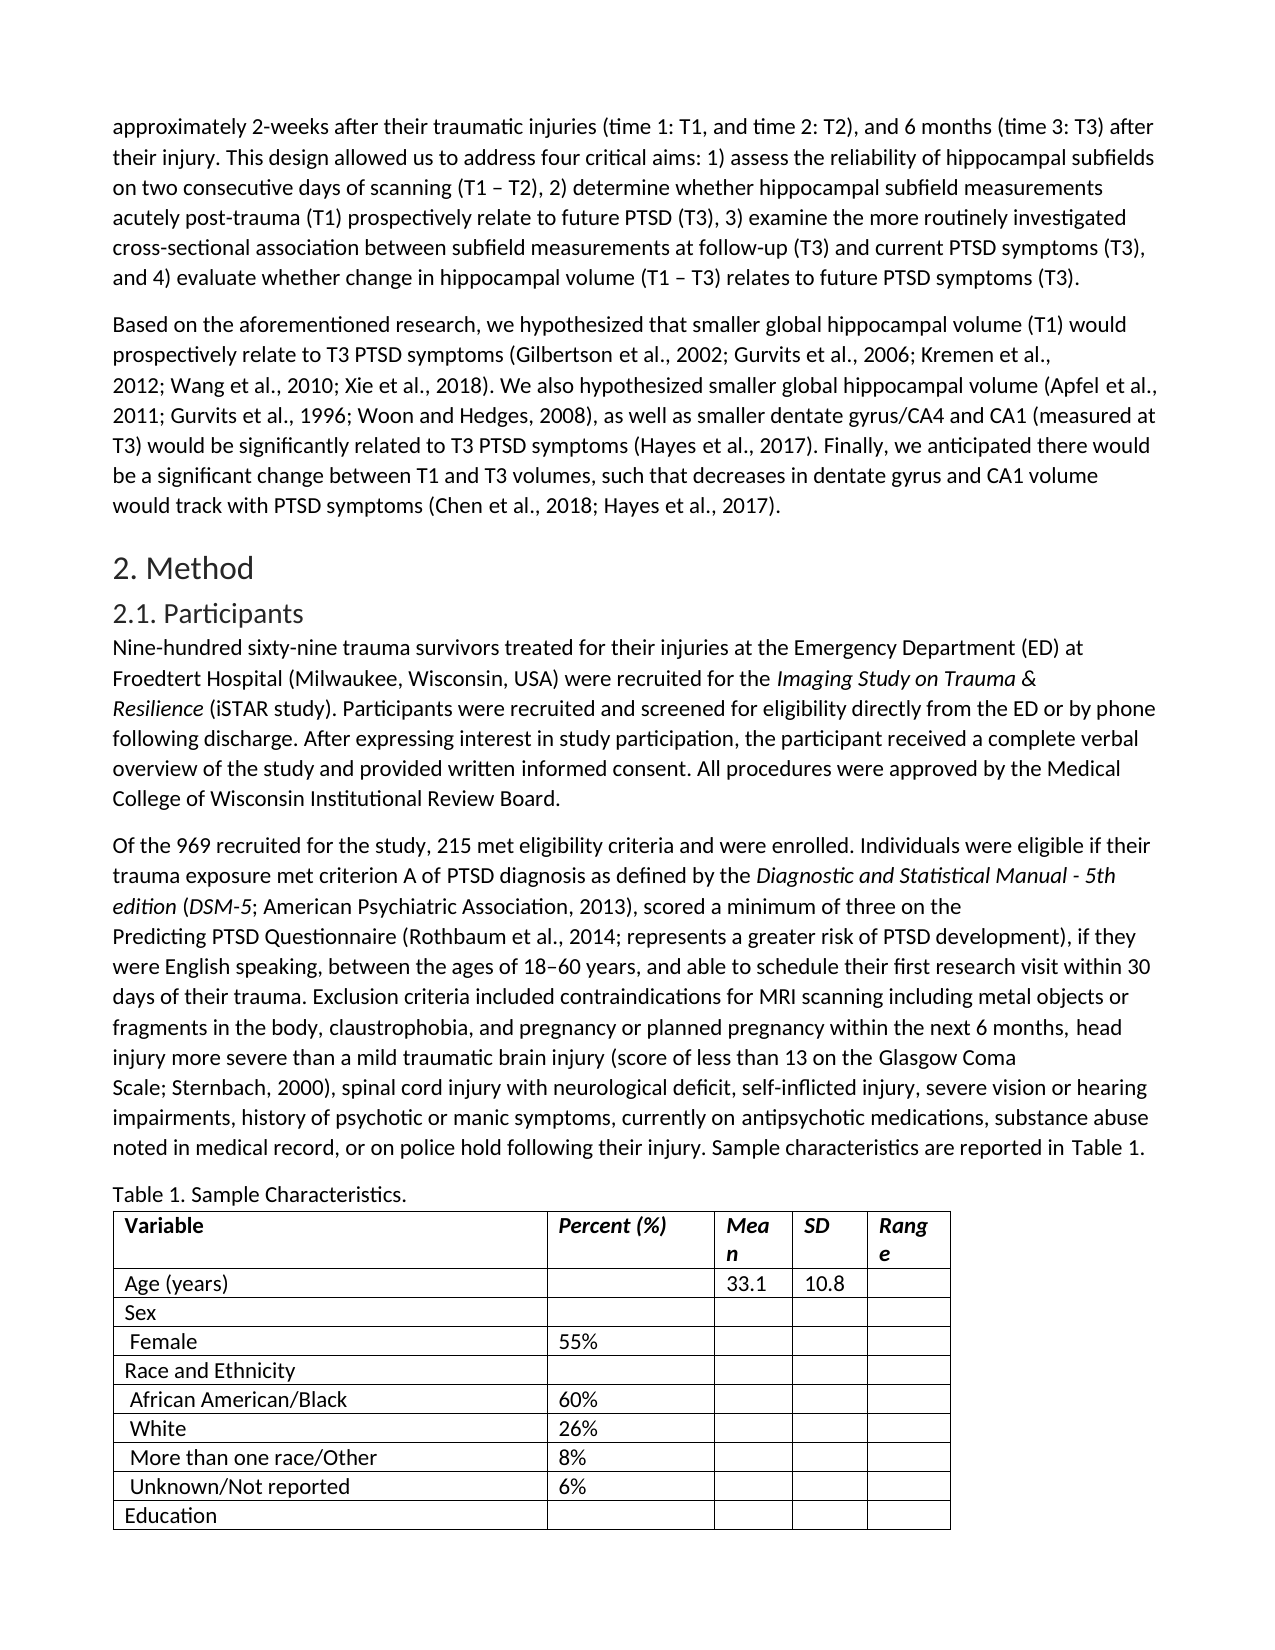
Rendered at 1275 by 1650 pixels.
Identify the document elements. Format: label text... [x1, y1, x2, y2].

table_cell [793, 1414, 867, 1442]
table_cell 55% [548, 1327, 714, 1355]
subtitle 2.1. Participants [112, 595, 1162, 631]
table_cell [548, 1356, 714, 1384]
table_cell [548, 1269, 714, 1297]
table_cell [715, 1443, 792, 1471]
subtitle 2. Method [112, 547, 1162, 588]
table_cell 8% [548, 1443, 714, 1471]
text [112, 112, 1162, 292]
table_cell [548, 1501, 714, 1529]
table_cell [868, 1269, 950, 1297]
table_cell [793, 1501, 867, 1529]
table_cell [793, 1385, 867, 1413]
text Of the 969 recruited for the study, 215 met eligibility criteria and were enrolled. Individuals were eligible if their trauma exposure met criterion A of PTSD diagnosis as defined by the Diagnostic and Statistical Manual - 5th edition (DSM-5; American Psychiatric Association, 2013), scored a minimum of three on the Predicting PTSD Questionnaire (Rothbaum et al., 2014; represents a greater risk of PTSD development), if they were English speaking, between the ages of 18–60 years, and able to schedule their first research visit within 30 days of their trauma. Exclusion criteria included contraindications for MRI scanning including metal objects or fragments in the body, claustrophobia, and pregnancy or planned pregnancy within the next 6 months, head injury more severe than a mild traumatic brain injury (score of less than 13 on the Glasgow Coma Scale; Sternbach, 2000), spinal cord injury with neurological deficit, self-inflicted injury, severe vision or hearing impairments, history of psychotic or manic symptoms, currently on antipsychotic medications, substance abuse noted in medical record, or on police hold following their injury. Sample characteristics are reported in Table 1. [112, 831, 1162, 1161]
table_cell [715, 1356, 792, 1384]
table_cell [715, 1327, 792, 1355]
table_cell Race and Ethnicity [114, 1356, 547, 1384]
table_header Range [868, 1212, 950, 1268]
table_cell [868, 1472, 950, 1500]
table_cell [868, 1356, 950, 1384]
table_header Mean [715, 1212, 792, 1268]
table_cell [715, 1472, 792, 1500]
table_cell [868, 1327, 950, 1355]
table_cell [793, 1443, 867, 1471]
table_cell More than one race/Other [114, 1443, 547, 1471]
table_cell [715, 1501, 792, 1529]
table_header Percent (%) [548, 1212, 714, 1268]
table_cell [793, 1356, 867, 1384]
table_cell Sex [114, 1298, 547, 1326]
table_cell [868, 1443, 950, 1471]
table_cell [868, 1501, 950, 1529]
table_cell [793, 1298, 867, 1326]
table_cell White [114, 1414, 547, 1442]
table_cell [868, 1414, 950, 1442]
table_cell Unknown/Not reported [114, 1472, 547, 1500]
table_cell [793, 1472, 867, 1500]
table_cell 26% [548, 1414, 714, 1442]
table_cell [868, 1385, 950, 1413]
text Nine-hundred sixty-nine trauma survivors treated for their injuries at the Emergency Department (ED) at Froedtert Hospital (Milwaukee, Wisconsin, USA) were recruited for the Imaging Study on Trauma & Resilience (iSTAR study). Participants were recruited and screened for eligibility directly from the ED or by phone following discharge. After expressing interest in study participation, the participant received a complete verbal overview of the study and provided written informed consent. All procedures were approved by the Medical College of Wisconsin Institutional Review Board. [112, 633, 1162, 812]
table_cell [868, 1298, 950, 1326]
table_cell [715, 1298, 792, 1326]
table_cell Education [114, 1501, 547, 1529]
table_cell [548, 1298, 714, 1326]
text Based on the aforementioned research, we hypothesized that smaller global hippocampal volume (T1) would prospectively relate to T3 PTSD symptoms (Gilbertson et al., 2002; Gurvits et al., 2006; Kremen et al., 2012; Wang et al., 2010; Xie et al., 2018). We also hypothesized smaller global hippocampal volume (Apfel et al., 2011; Gurvits et al., 1996; Woon and Hedges, 2008), as well as smaller dentate gyrus/CA4 and CA1 (measured at T3) would be significantly related to T3 PTSD symptoms (Hayes et al., 2017). Finally, we anticipated there would be a significant change between T1 and T3 volumes, such that decreases in dentate gyrus and CA1 volume would track with PTSD symptoms (Chen et al., 2018; Hayes et al., 2017). [112, 310, 1162, 520]
table_cell [793, 1327, 867, 1355]
table_cell [715, 1385, 792, 1413]
table_cell 6% [548, 1472, 714, 1500]
text Table 1. Sample Characteristics. [112, 1180, 1162, 1208]
table_header Variable [114, 1212, 547, 1268]
table_cell 10.8 [793, 1269, 867, 1297]
table_cell [715, 1414, 792, 1442]
table_cell 60% [548, 1385, 714, 1413]
table_cell Age (years) [114, 1269, 547, 1297]
table_cell African American/Black [114, 1385, 547, 1413]
table_cell Female [114, 1327, 547, 1355]
table_cell 33.1 [715, 1269, 792, 1297]
table_header SD [793, 1212, 867, 1268]
